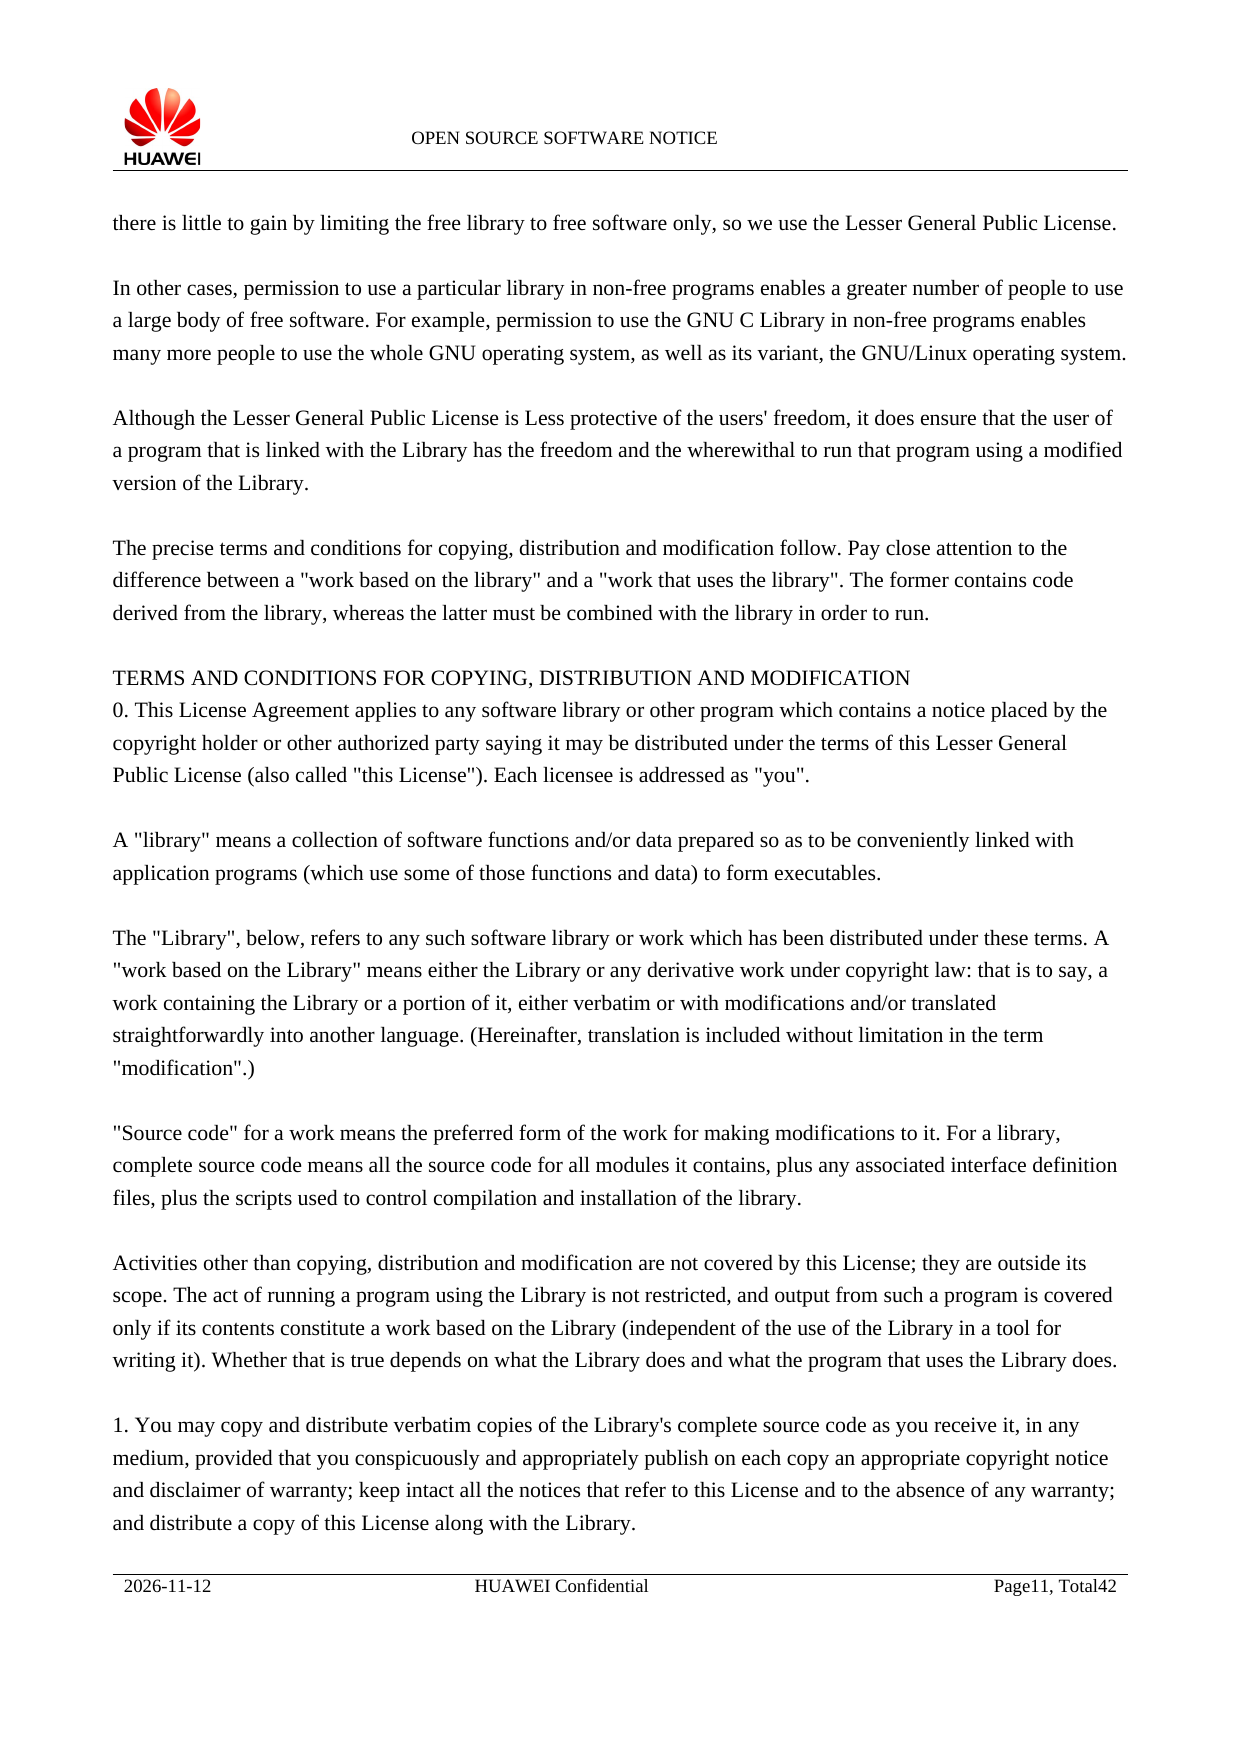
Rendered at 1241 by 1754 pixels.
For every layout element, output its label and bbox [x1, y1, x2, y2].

picture [124, 88, 201, 165]
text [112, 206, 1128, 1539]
